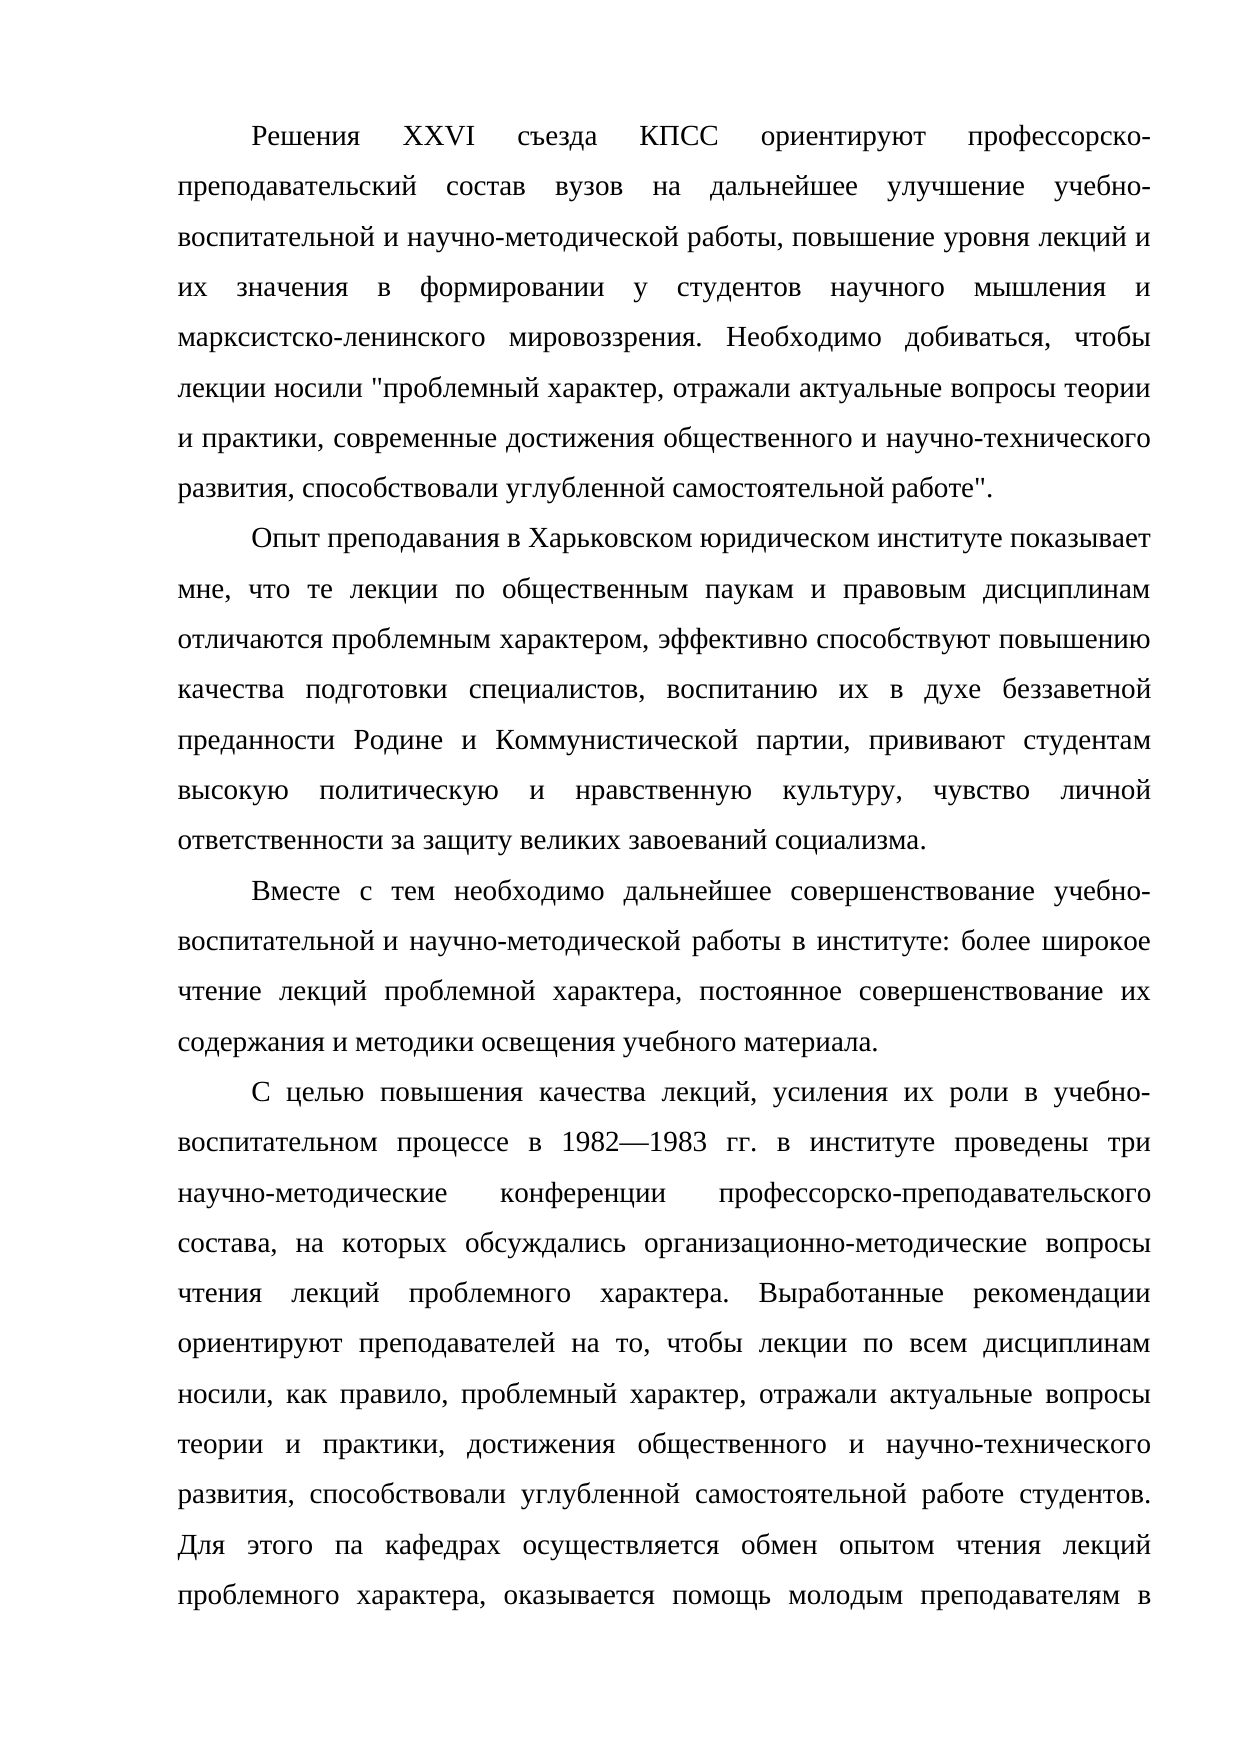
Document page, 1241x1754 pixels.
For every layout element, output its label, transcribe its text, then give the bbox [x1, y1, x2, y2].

text Вместе с тем необходимо дальнейшее совершенствование учебно-воспитательной и научно-методической работы в институте: более широкое чтение лекций проблемной характера, постоянное совершенствование их содержания и методики освещения учебного материала. [177, 873, 1152, 1057]
text Решения XXVI съезда КПСС ориентируют профессорско-преподавательский состав вузов на дальнейшее улучшение учебно-воспитательной и научно-методической работы, повышение уровня лекций и их значения в формировании у студентов научного мышления и марксистско-ленинского мировоззрения. Необходимо добиваться, чтобы лекции носили "проблемный характер, отражали актуальные вопросы теории и практики, современные достижения общественного и научно-технического развития, способствовали углубленной самостоятельной работе". [177, 118, 1152, 504]
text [177, 1074, 1152, 1611]
text Опыт преподавания в Харьковском юридическом институте показывает мне, что те лекции по общественным паукам и правовым дисциплинам отличаются проблемным характером, эффективно способствуют повышению качества подготовки специалистов, воспитанию их в духе беззаветной преданности Родине и Коммунистической партии, прививают студентам высокую политическую и нравственную культуру, чувство личной ответственности за защиту великих завоеваний социализма. [177, 521, 1152, 856]
